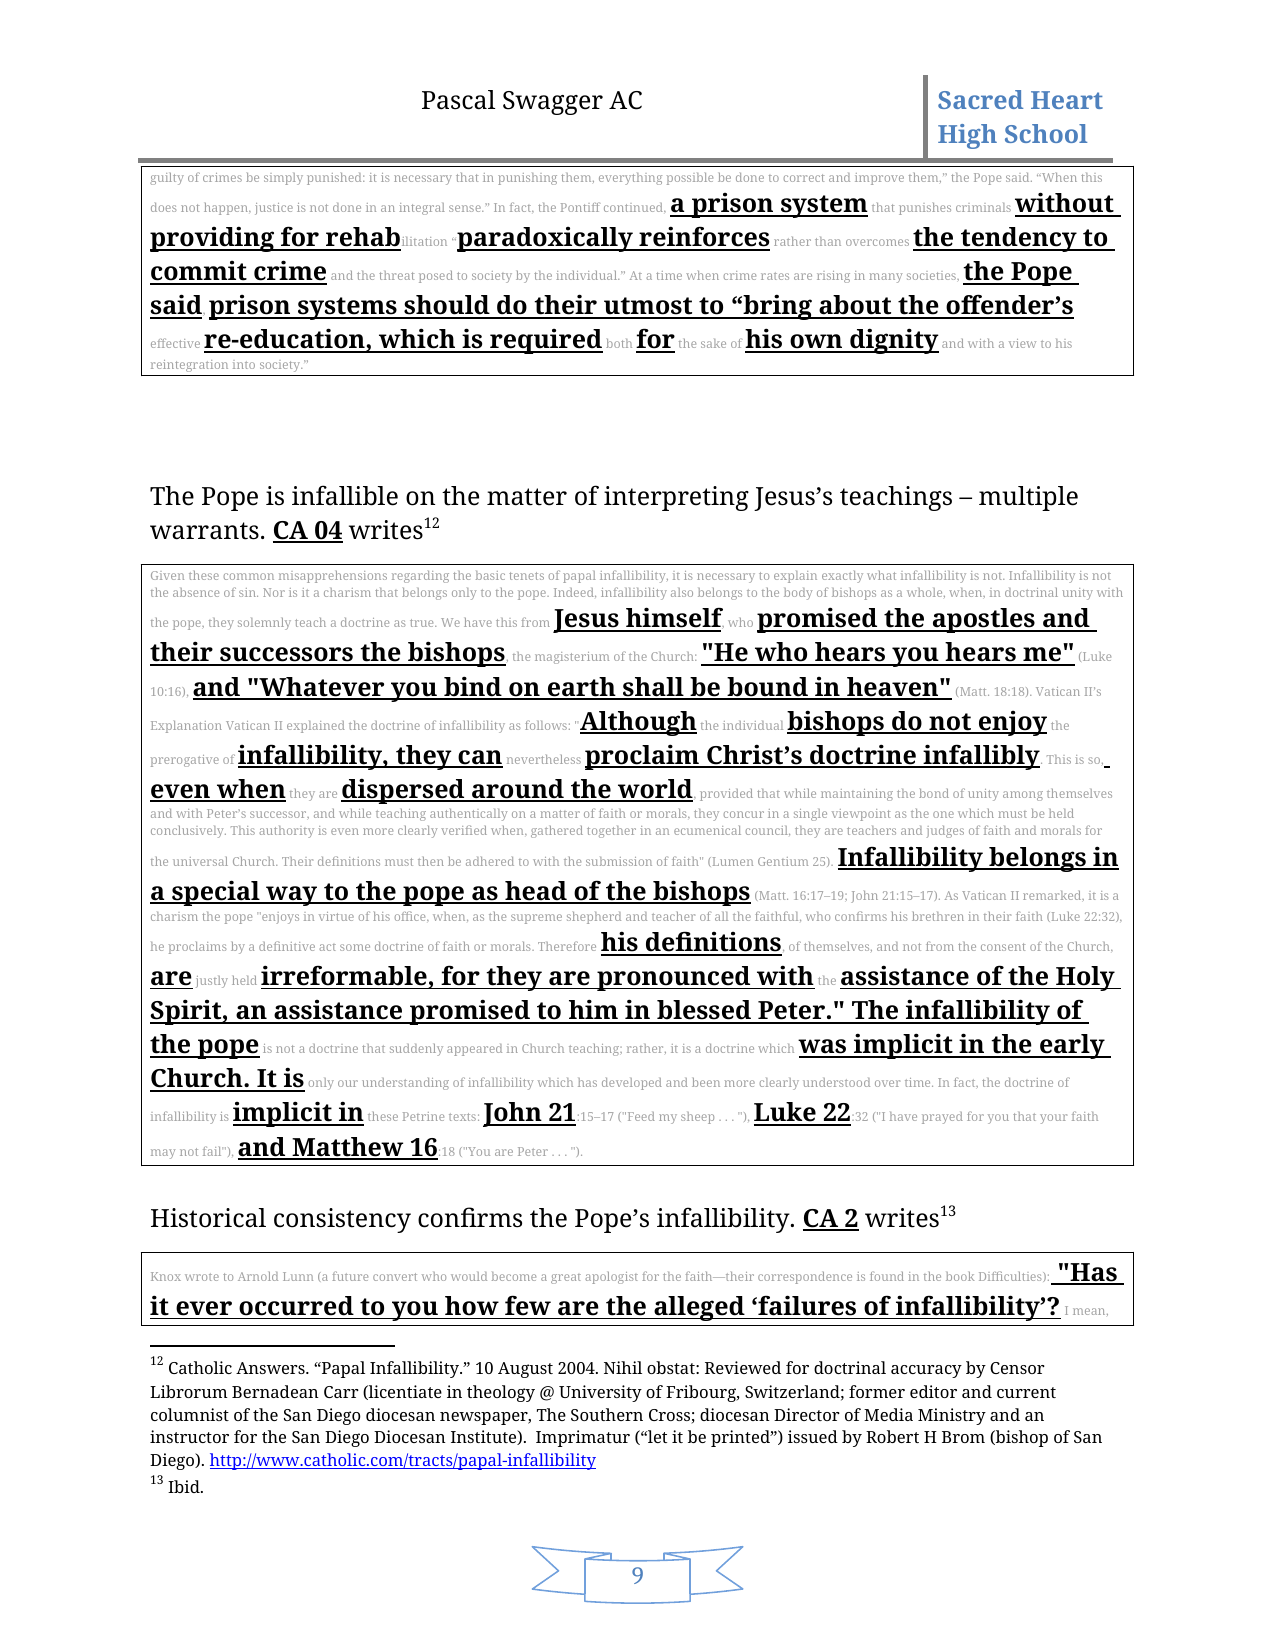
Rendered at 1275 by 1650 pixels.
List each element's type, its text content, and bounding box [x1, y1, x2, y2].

text Historical consistency confirms the Pope’s infallibility. CA 2 writes [150, 1200, 1125, 1234]
text The Pope is infallible on the matter of interpreting Jesus’s teachings – multiple warrants. CA 04 writes [150, 478, 1125, 547]
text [142, 1253, 1133, 1325]
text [142, 167, 1133, 375]
text Given these common misapprehensions regarding the basic tenets of papal infallibility, it is necessary to explain exactly what infallibility is not. Infallibility is not the absence of sin. Nor is it a charism that belongs only to the pope. Indeed, infallibility also belongs to the body of bishops as a whole, when, in doctrinal unity with the pope, they solemnly teach a doctrine as true. We have this from Jesus himself, who promised the apostles and their successors the bishops, the magisterium of the Church: "He who hears you hears me" (Luke 10:16), and "Whatever you bind on earth shall be bound in heaven" (Matt. 18:18). Vatican II’s Explanation Vatican II explained the doctrine of infallibility as follows: "Although the individual bishops do not enjoy the prerogative of infallibility, they can nevertheless proclaim Christ’s doctrine infallibly. This is so, even when they are dispersed around the world, provided that while maintaining the bond of unity among themselves and with Peter’s successor, and while teaching authentically on a matter of faith or morals, they concur in a single viewpoint as the one which must be held conclusively. This authority is even more clearly verified when, gathered together in an ecumenical council, they are teachers and judges of faith and morals for the universal Church. Their definitions must then be adhered to with the submission of faith" (Lumen Gentium 25). Infallibility belongs in a special way to the pope as head of the bishops (Matt. 16:17–19; John 21:15–17). As Vatican II remarked, it is a charism the pope "enjoys in virtue of his office, when, as the supreme shepherd and teacher of all the faithful, who confirms his brethren in their faith (Luke 22:32), he proclaims by a definitive act some doctrine of faith or morals. Therefore his definitions, of themselves, and not from the consent of the Church, are justly held irreformable, for they are pronounced with the assistance of the Holy Spirit, an assistance promised to him in blessed Peter." The infallibility of the pope is not a doctrine that suddenly appeared in Church teaching; rather, it is a doctrine which was implicit in the early Church. It is only our understanding of infallibility which has developed and been more clearly understood over time. In fact, the doctrine of infallibility is implicit in these Petrine texts: John 21:15–17 ("Feed my sheep . . . "), Luke 22:32 ("I have prayed for you that your faith may not fail"), and Matthew 16:18 ("You are Peter . . . "). [142, 565, 1133, 1165]
